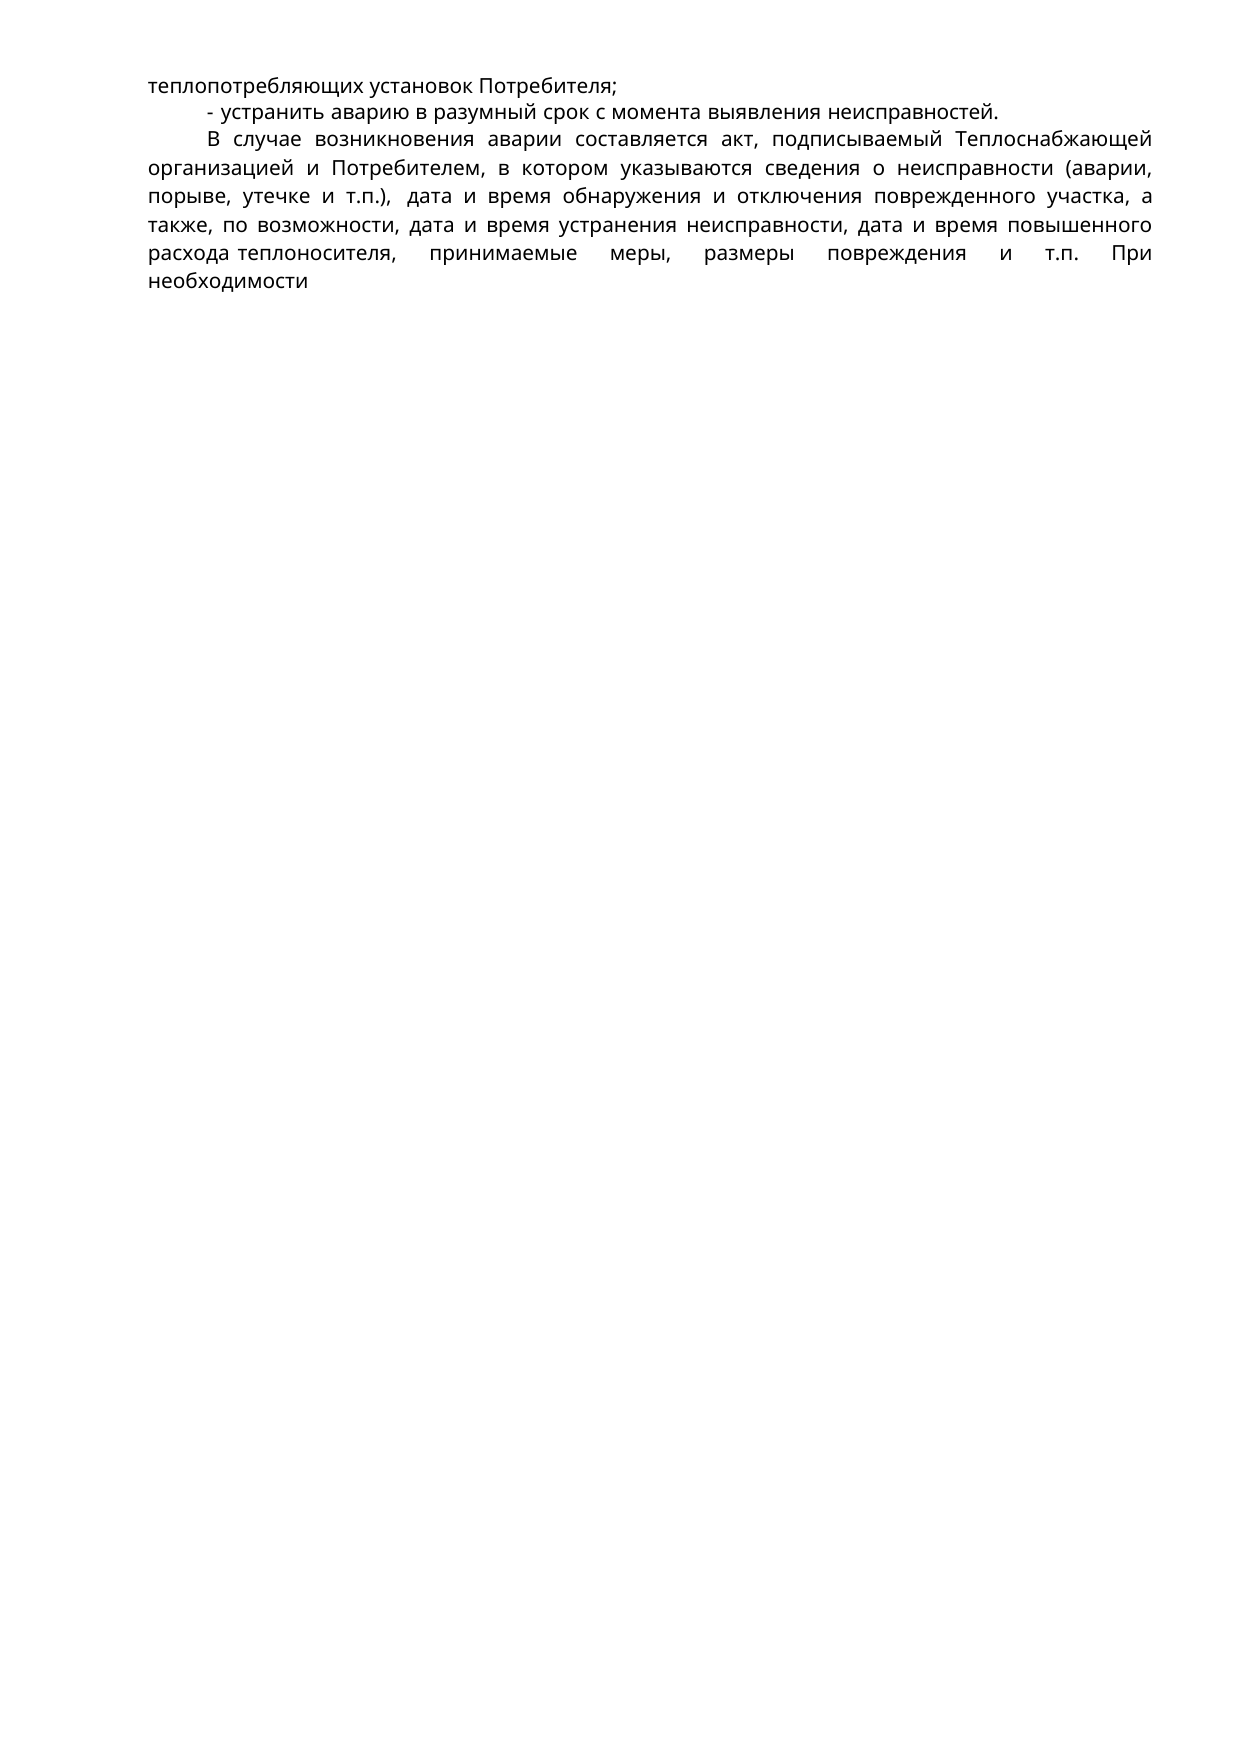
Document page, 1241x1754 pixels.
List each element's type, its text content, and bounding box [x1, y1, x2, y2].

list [148, 71, 1152, 99]
text В случае возникновения аварии составляется акт, подписываемый Теплоснабжающей организацией и Потребителем, в котором указываются сведения о неисправности (аварии, порыве, утечке и т.п.), дата и время обнаружения и отключения поврежденного участка, а также, по возможности, дата и время устранения неисправности, дата и время повышенного расхода теплоносителя, принимаемые меры, размеры повреждения и т.п. При необходимости [148, 124, 1153, 295]
list устранить аварию в разумный срок с момента выявления неисправностей. [207, 99, 1211, 124]
